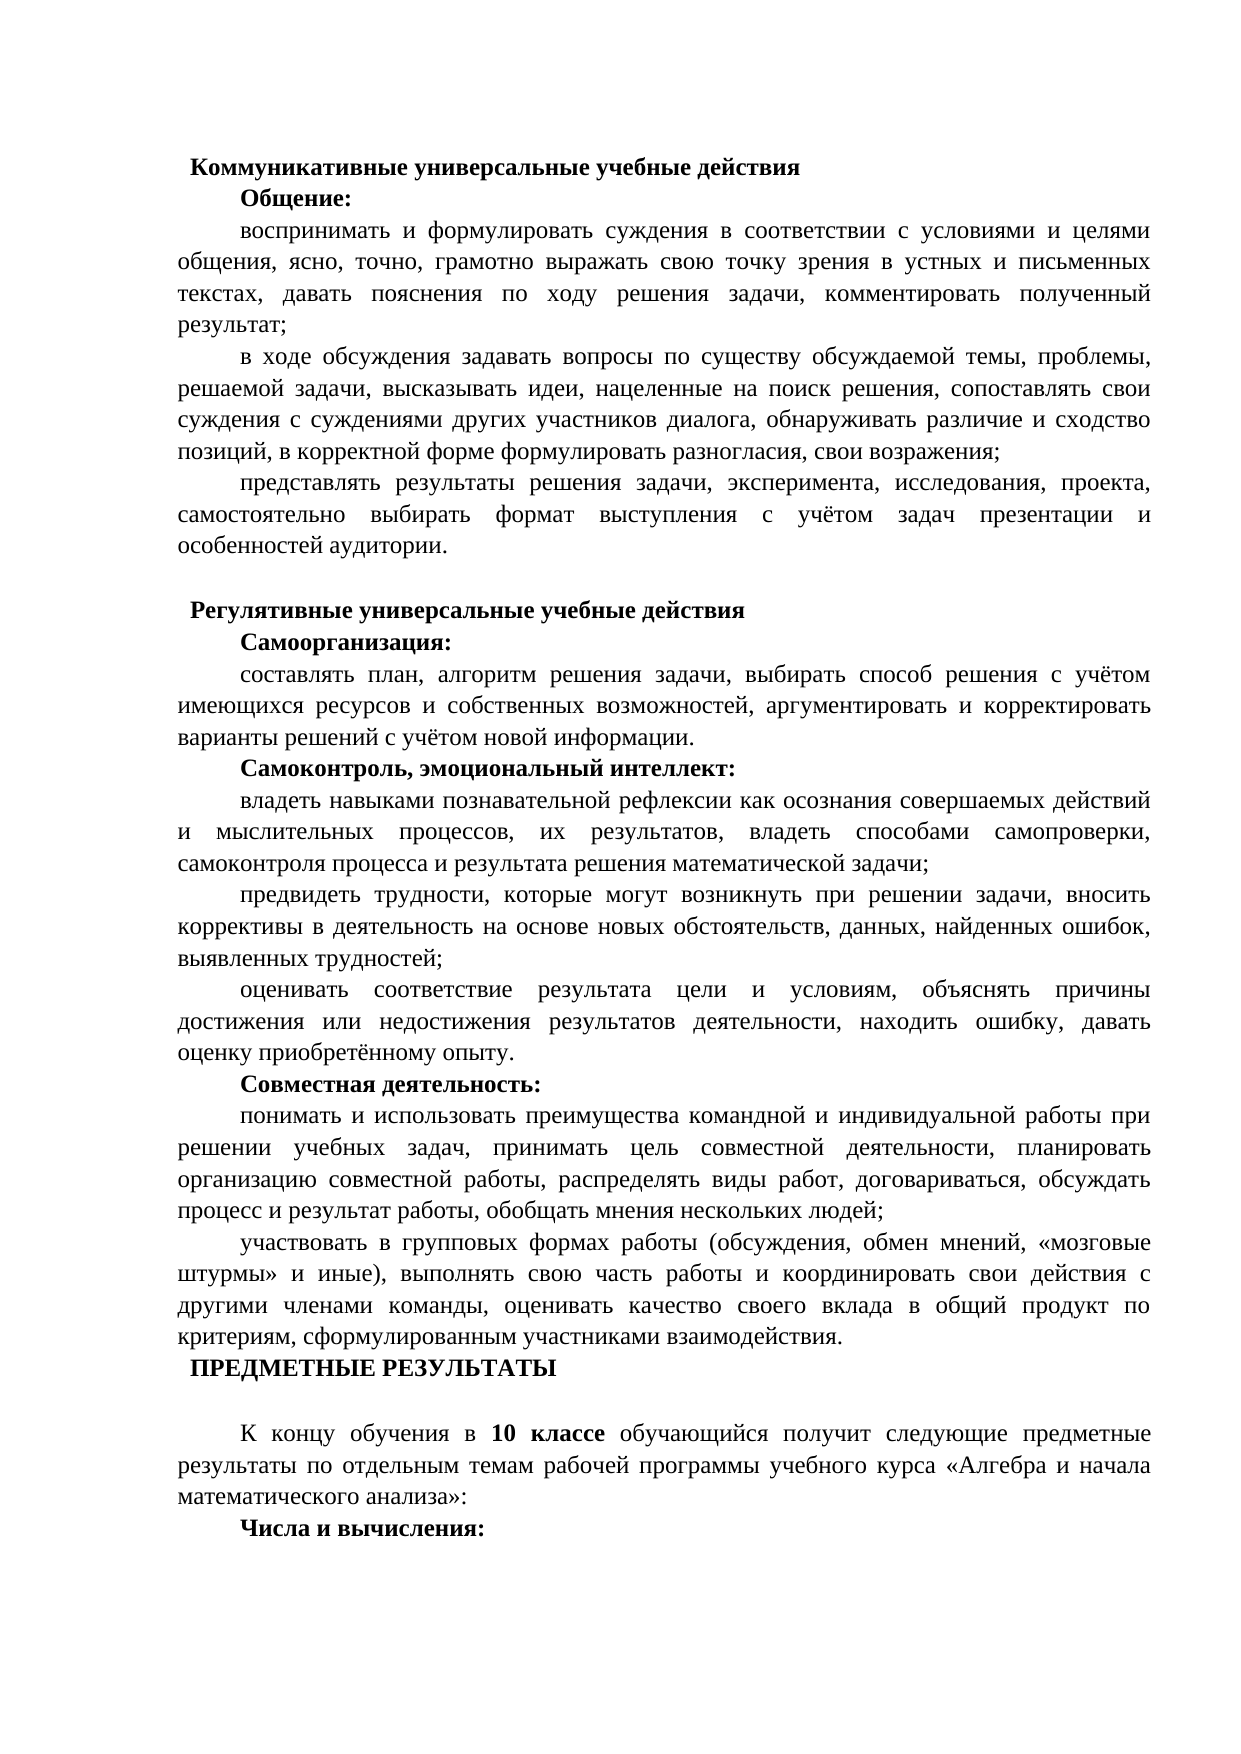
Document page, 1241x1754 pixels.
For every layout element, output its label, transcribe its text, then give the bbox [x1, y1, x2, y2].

text Самоорганизация: [177, 627, 1152, 656]
text предвидеть трудности, которые могут возникнуть при решении задачи, вносить коррективы в деятельность на основе новых обстоятельств, данных, найденных ошибок, выявленных трудностей; [177, 879, 1152, 971]
text Самоконтроль, эмоциональный интеллект: [177, 753, 1152, 782]
text К концу обучения в 10 классе обучающийся получит следующие предметные результаты по отдельным темам рабочей программы учебного курса «Алгебра и начала математического анализа»: [177, 1418, 1152, 1510]
text составлять план, алгоритм решения задачи, выбирать способ решения с учётом имеющихся ресурсов и собственных возможностей, аргументировать и корректировать варианты решений с учётом новой информации. [177, 659, 1152, 751]
text Совместная деятельность: [177, 1069, 1152, 1098]
text ПРЕДМЕТНЫЕ РЕЗУЛЬТАТЫ [190, 1353, 1152, 1382]
text воспринимать и формулировать суждения в соответствии с условиями и целями общения, ясно, точно, грамотно выражать свою точку зрения в устных и письменных текстах, давать пояснения по ходу решения задачи, комментировать полученный результат; [177, 215, 1152, 338]
text Коммуникативные универсальные учебные действия [190, 152, 1152, 180]
text Регулятивные универсальные учебные действия [190, 596, 1152, 624]
text Общение: [177, 183, 1152, 212]
text понимать и использовать преимущества командной и индивидуальной работы при решении учебных задач, принимать цель совместной деятельности, планировать организацию совместной работы, распределять виды работ, договариваться, обсуждать процесс и результат работы, обобщать мнения нескольких людей; [177, 1101, 1152, 1224]
text оценивать соответствие результата цели и условиям, объяснять причины достижения или недостижения результатов деятельности, находить ошибку, давать оценку приобретённому опыту. [177, 974, 1152, 1066]
text в ходе обсуждения задавать вопросы по существу обсуждаемой темы, проблемы, решаемой задачи, высказывать идеи, нацеленные на поиск решения, сопоставлять свои суждения с суждениями других участников диалога, обнаруживать различие и сходство позиций, в корректной форме формулировать разногласия, свои возражения; [177, 341, 1152, 464]
text участвовать в групповых формах работы (обсуждения, обмен мнений, «мозговые штурмы» и иные), выполнять свою часть работы и координировать свои действия с другими членами команды, оценивать качество своего вклада в общий продукт по критериям, сформулированным участниками взаимодействия. [177, 1227, 1152, 1350]
text представлять результаты решения задачи, эксперимента, исследования, проекта, самостоятельно выбирать формат выступления с учётом задач презентации и особенностей аудитории. [177, 467, 1152, 559]
text владеть навыками познавательной рефлексии как осознания совершаемых действий и мыслительных процессов, их результатов, владеть способами самопроверки, самоконтроля процесса и результата решения математической задачи; [177, 785, 1152, 877]
text Числа и вычисления: [177, 1513, 1152, 1542]
